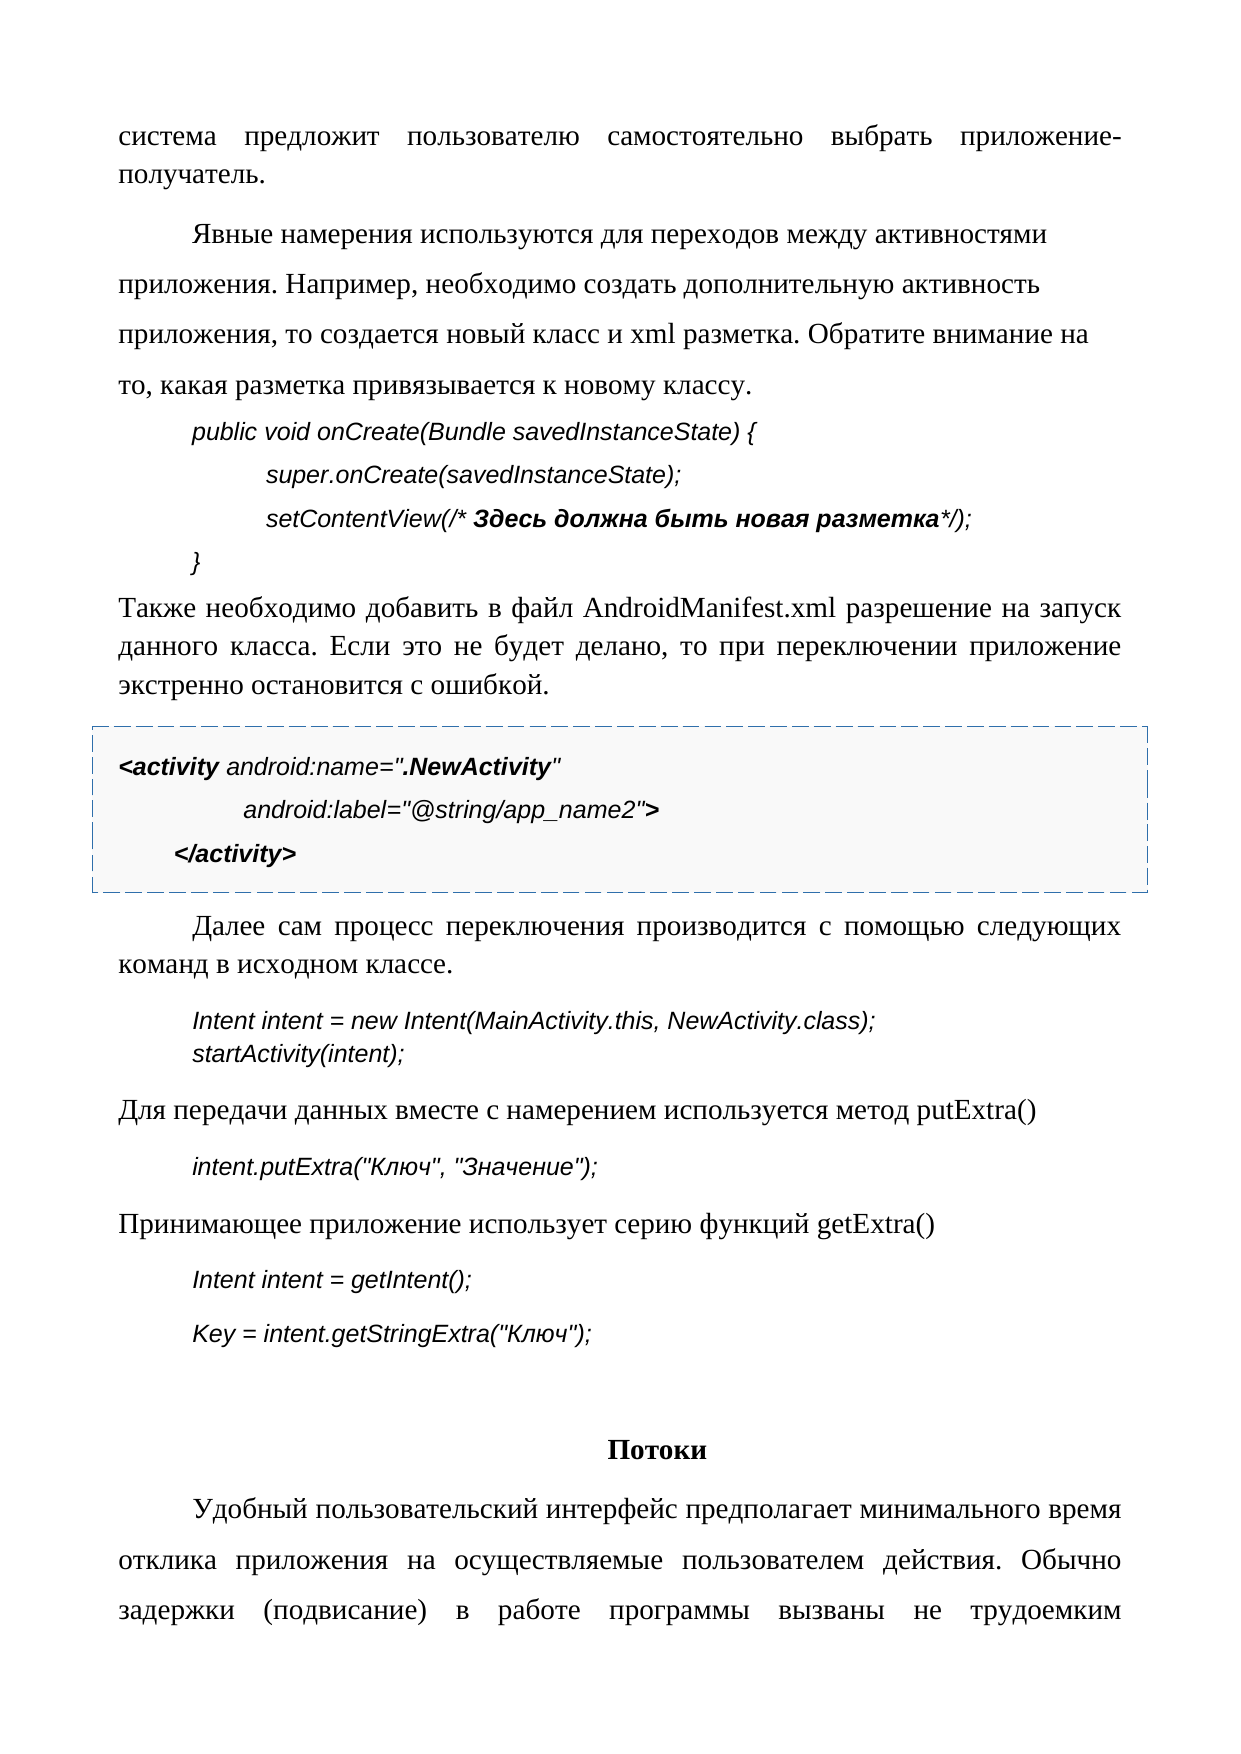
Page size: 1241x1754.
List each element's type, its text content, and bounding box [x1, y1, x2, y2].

text startActivity(intent); [118, 1039, 1122, 1067]
text Явные намерения используются для переходов между активностями приложения. Например, необходимо создать дополнительную активность приложения, то создается новый класс и xml разметка. Обратите внимание на то, какая разметка привязывается к новому классу. [118, 216, 1122, 401]
text Также необходимо добавить в файл AndroidManifest.xml разрешение на запуск данного класса. Если это не будет делано, то при переключении приложение экстренно остановится с ошибкой. [118, 590, 1122, 700]
text super.onCreate(savedInstanceState); [118, 460, 1122, 489]
text Далее сам процесс переключения производится с помощью следующих команд в исходном классе. [118, 908, 1122, 980]
text intent.putExtra("Ключ", "Значение"); [118, 1152, 1122, 1181]
text </activity> [92, 812, 1148, 893]
text Потоки [118, 1432, 1122, 1466]
text Для передачи данных вместе с намерением используется метод putExtra() [118, 1092, 1122, 1126]
text } [118, 547, 1122, 575]
text Принимающее приложение использует серию функций getExtra() [118, 1206, 1122, 1239]
text public void onCreate(Bundle savedInstanceState) { [118, 417, 1122, 446]
text Intent intent = getIntent(); [118, 1265, 1122, 1294]
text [118, 118, 1122, 190]
text setContentView(/* Здесь должна быть новая разметка*/); [118, 503, 1122, 532]
text Key = intent.getStringExtra("Ключ"); [118, 1319, 1122, 1348]
text android:label="@string/app_name2"> [92, 769, 1148, 812]
text <activity android:name=".NewActivity" [92, 726, 1148, 769]
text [118, 1492, 1122, 1626]
text Intent intent = new Intent(MainActivity.this, NewActivity.class); [118, 1006, 1122, 1034]
